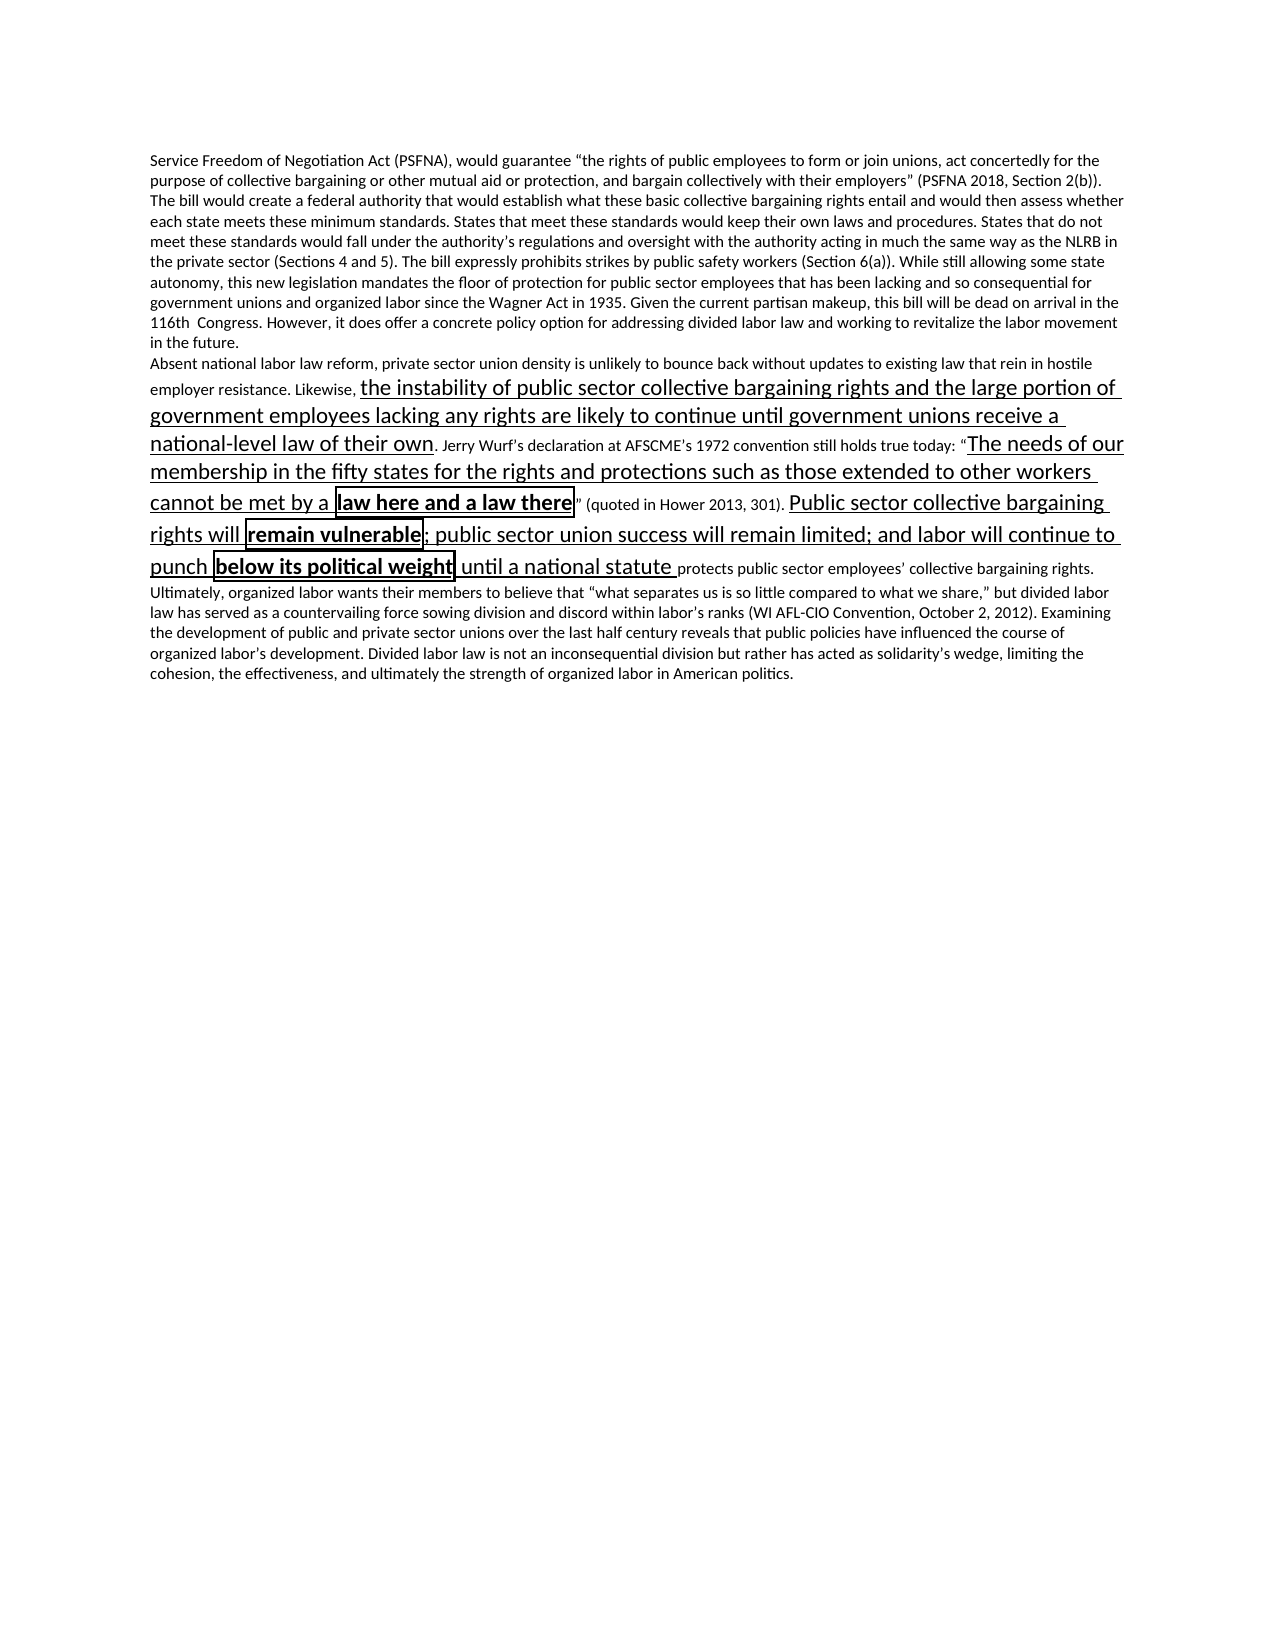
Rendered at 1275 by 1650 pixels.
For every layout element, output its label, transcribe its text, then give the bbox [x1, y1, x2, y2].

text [150, 150, 1125, 353]
text Ultimately, organized labor wants their members to believe that “what separates us is so little compared to what we share,” but divided labor law has served as a countervailing force sowing division and discord within labor’s ranks (WI AFL-CIO Convention, October 2, 2012). Examining the development of public and private sector unions over the last half century reveals that public policies have influenced the course of organized labor’s development. Divided labor law is not an inconsequential division but rather has acted as solidarity’s wedge, limiting the cohesion, the effectiveness, and ultimately the strength of organized labor in American politics. [150, 582, 1125, 684]
text Absent national labor law reform, private sector union density is unlikely to bounce back without updates to existing law that rein in hostile employer resistance. Likewise, the instability of public sector collective bargaining rights and the large portion of government employees lacking any rights are likely to continue until government unions receive a national-level law of their own. Jerry Wurf’s declaration at AFSCME’s 1972 convention still holds true today: “The needs of our membership in the fifty states for the rights and protections such as those extended to other workers cannot be met by a law here and a law there” (quoted in Hower 2013, 301). Public sector collective bargaining rights will remain vulnerable; public sector union success will remain limited; and labor will continue to punch below its political weight until a national statute protects public sector employees’ collective bargaining rights. [150, 353, 1125, 582]
